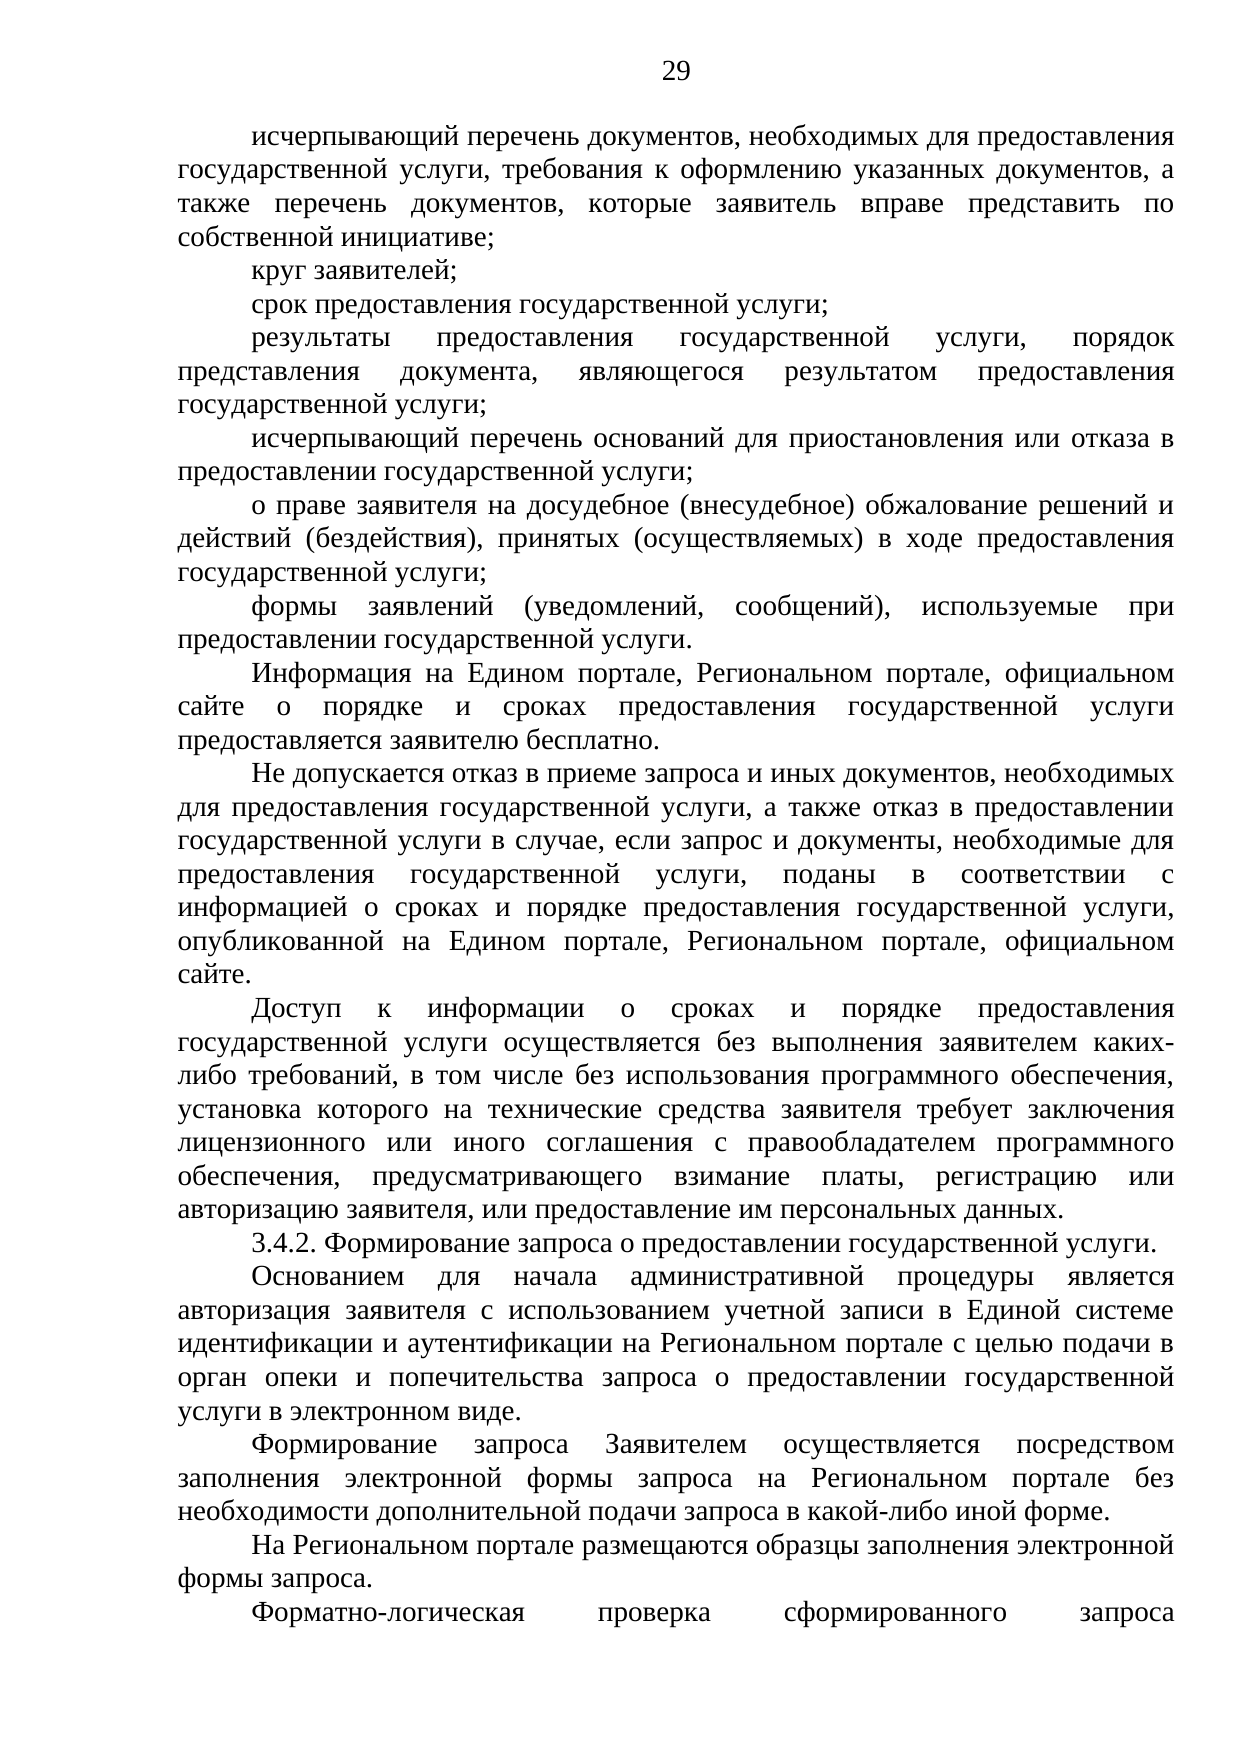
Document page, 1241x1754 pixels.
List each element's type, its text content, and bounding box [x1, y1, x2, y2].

text На Региональном портале размещаются образцы заполнения электронной формы запроса. [177, 1527, 1175, 1594]
text исчерпывающий перечень оснований для приостановления или отказа в предоставлении государственной услуги; [177, 420, 1175, 487]
text Не допускается отказ в приеме запроса и иных документов, необходимых для предоставления государственной услуги, а также отказ в предоставлении государственной услуги в случае, если запрос и документы, необходимые для предоставления государственной услуги, поданы в соответствии с информацией о сроках и порядке предоставления государственной услуги, опубликованной на Едином портале, Региональном портале, официальном сайте. [177, 755, 1175, 990]
text о праве заявителя на досудебное (внесудебное) обжалование решений и действий (бездействия), принятых (осуществляемых) в ходе предоставления государственной услуги; [177, 487, 1175, 588]
text Информация на Едином портале, Региональном портале, официальном сайте о порядке и сроках предоставления государственной услуги предоставляется заявителю бесплатно. [177, 655, 1175, 755]
text 3.4.2. Формирование запроса о предоставлении государственной услуги. [177, 1225, 1175, 1258]
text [177, 1594, 1175, 1627]
text круг заявителей; [177, 252, 1175, 286]
text исчерпывающий перечень документов, необходимых для предоставления государственной услуги, требования к оформлению указанных документов, а также перечень документов, которые заявитель вправе представить по собственной инициативе; [177, 118, 1175, 252]
text срок предоставления государственной услуги; [177, 286, 1175, 319]
text Основанием для начала административной процедуры является авторизация заявителя с использованием учетной записи в Единой системе идентификации и аутентификации на Региональном портале с целью подачи в орган опеки и попечительства запроса о предоставлении государственной услуги в электронном виде. [177, 1258, 1175, 1426]
text формы заявлений (уведомлений, сообщений), используемые при предоставлении государственной услуги. [177, 588, 1175, 655]
text Формирование запроса Заявителем осуществляется посредством заполнения электронной формы запроса на Региональном портале без необходимости дополнительной подачи запроса в какой-либо иной форме. [177, 1426, 1175, 1527]
text результаты предоставления государственной услуги, порядок представления документа, являющегося результатом предоставления государственной услуги; [177, 319, 1175, 420]
text Доступ к информации о сроках и порядке предоставления государственной услуги осуществляется без выполнения заявителем каких-либо требований, в том числе без использования программного обеспечения, установка которого на технические средства заявителя требует заключения лицензионного или иного соглашения с правообладателем программного обеспечения, предусматривающего взимание платы, регистрацию или авторизацию заявителя, или предоставление им персональных данных. [177, 990, 1175, 1225]
